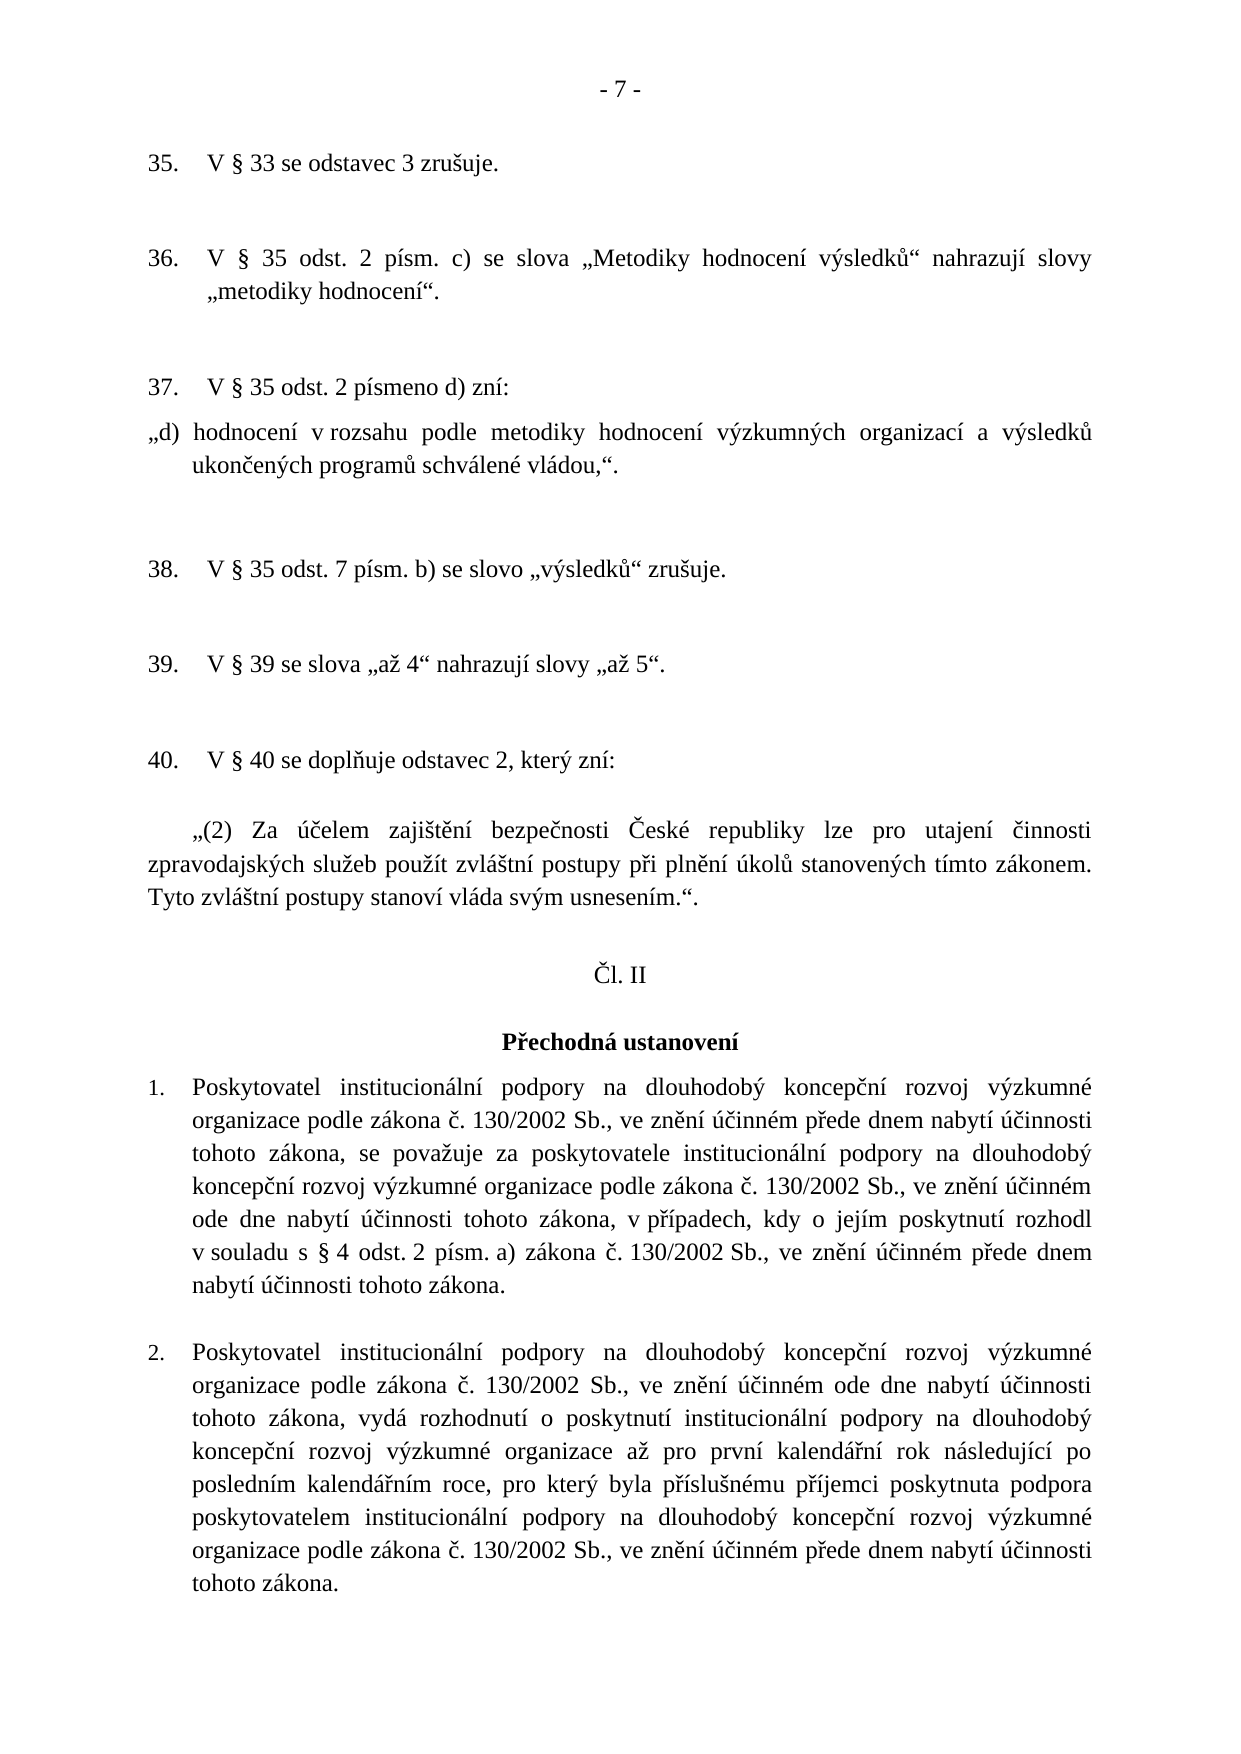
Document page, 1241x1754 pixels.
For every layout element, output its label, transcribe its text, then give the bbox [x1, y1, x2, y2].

text „(2) Za účelem zajištění bezpečnosti České republiky lze pro utajení činnosti zpravodajských služeb použít zvláštní postupy při plnění úkolů stanovených tímto zákonem. Tyto zvláštní postupy stanoví vláda svým usnesením.“. [148, 816, 1093, 910]
text V § 39 se slova „až 4“ nahrazují slovy „až 5“. [148, 649, 1093, 678]
list Poskytovatel institucionální podpory na dlouhodobý koncepční rozvoj výzkumné organizace podle zákona č. 130/2002 Sb., ve znění účinném ode dne nabytí účinnosti tohoto zákona, vydá rozhodnutí o poskytnutí institucionální podpory na dlouhodobý koncepční rozvoj výzkumné organizace až pro první kalendářní rok následující po posledním kalendářním roce, pro který byla příslušnému příjemci poskytnuta podpora poskytovatelem institucionální podpory na dlouhodobý koncepční rozvoj výzkumné organizace podle zákona č. 130/2002 Sb., ve znění účinném přede dnem nabytí účinnosti tohoto zákona. [148, 1337, 1093, 1597]
text Přechodná ustanovení [148, 1027, 1093, 1056]
text V § 35 odst. 2 písm. c) se slova „Metodiky hodnocení výsledků“ nahrazují slovy „metodiky hodnocení“. [148, 243, 1093, 305]
list Poskytovatel institucionální podpory na dlouhodobý koncepční rozvoj výzkumné organizace podle zákona č. 130/2002 Sb., ve znění účinném přede dnem nabytí účinnosti tohoto zákona, se považuje za poskytovatele institucionální podpory na dlouhodobý koncepční rozvoj výzkumné organizace podle zákona č. 130/2002 Sb., ve znění účinném ode dne nabytí účinnosti tohoto zákona, v případech, kdy o jejím poskytnutí rozhodl v souladu s § 4 odst. 2 písm. a) zákona č. 130/2002 Sb., ve znění účinném přede dnem nabytí účinnosti tohoto zákona. [148, 1072, 1093, 1299]
text V § 35 odst. 2 písmeno d) zní: [148, 372, 1093, 400]
text „d) hodnocení v rozsahu podle metodiky hodnocení výzkumných organizací a výsledků ukončených programů schválené vládou,“. [148, 417, 1093, 479]
text V § 40 se doplňuje odstavec 2, který zní: [148, 745, 1093, 774]
text V § 35 odst. 7 písm. b) se slovo „výsledků“ zrušuje. [148, 554, 1093, 583]
text V § 33 se odstavec 3 zrušuje. [148, 148, 1093, 176]
text Čl. II [148, 961, 1093, 989]
